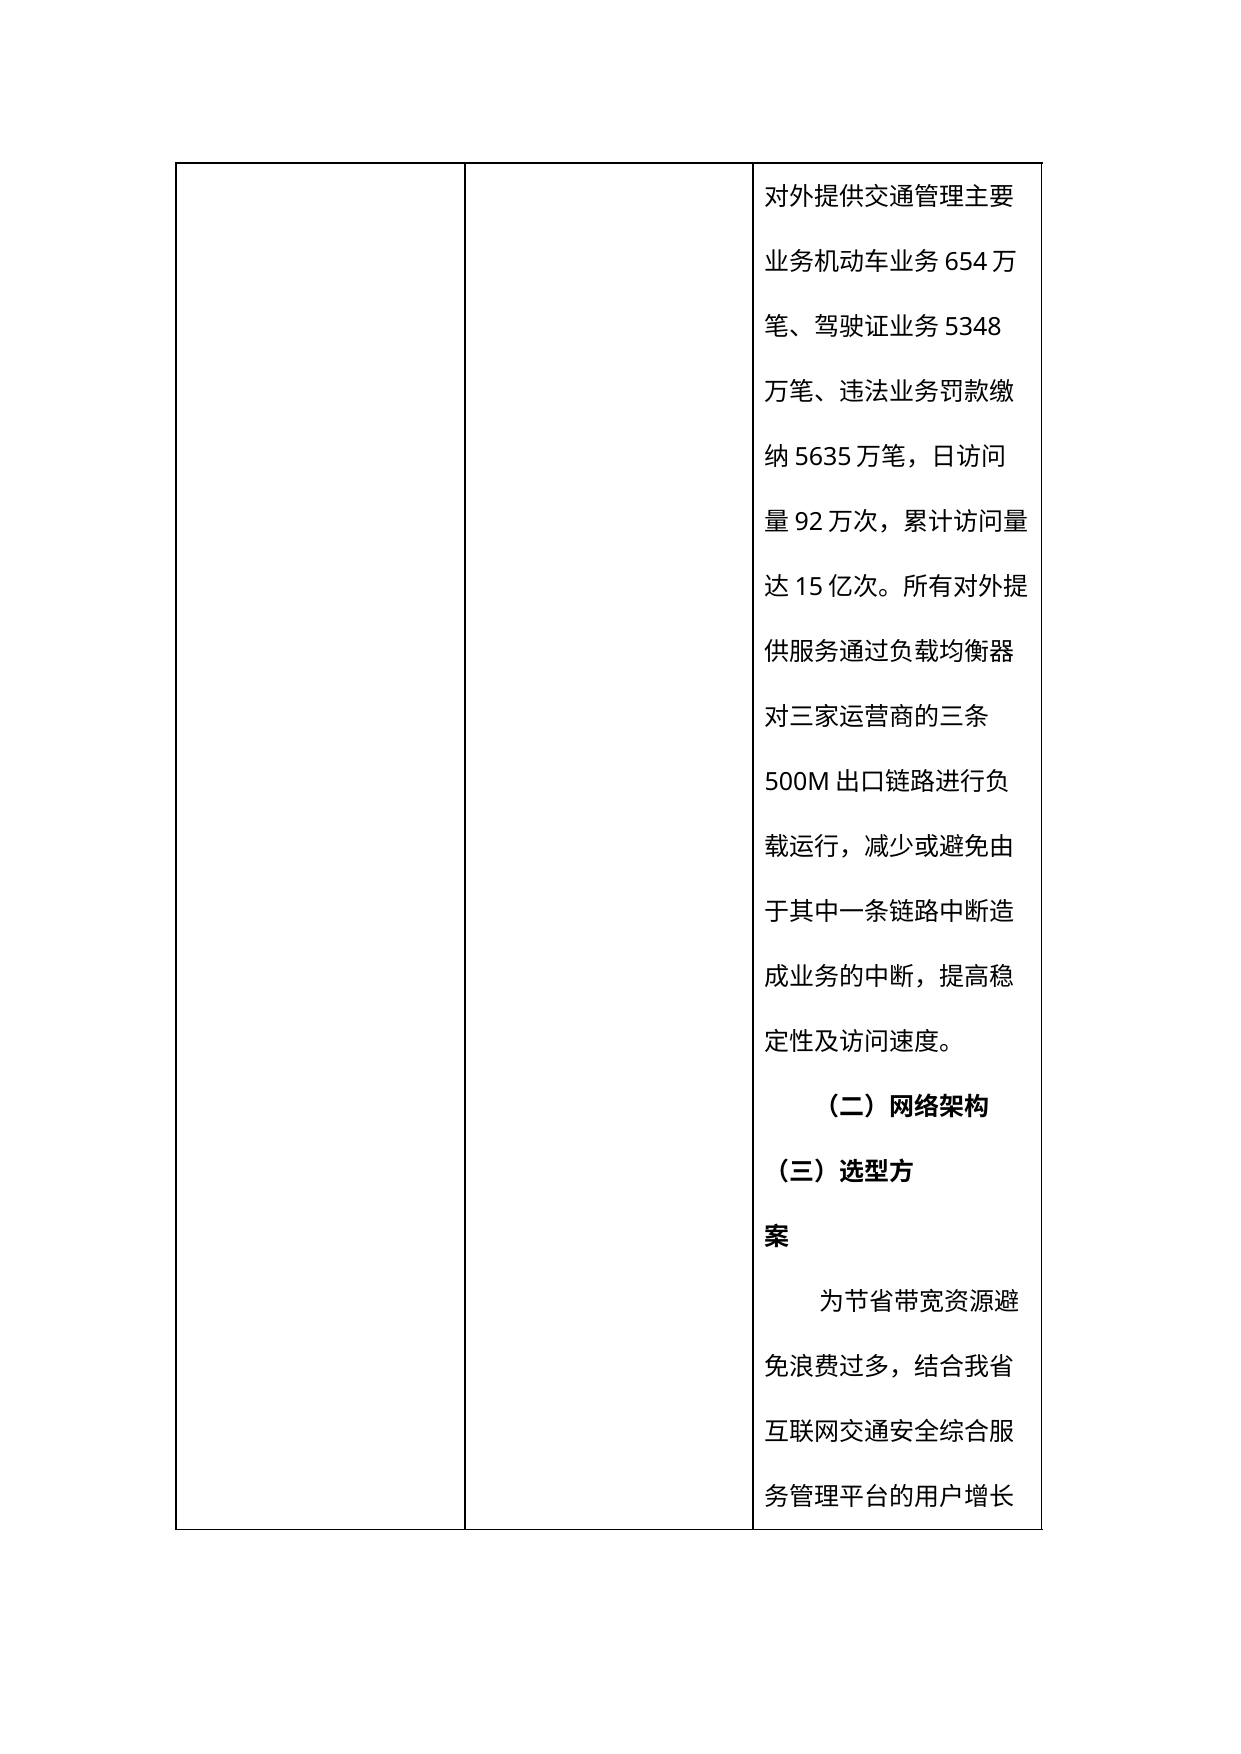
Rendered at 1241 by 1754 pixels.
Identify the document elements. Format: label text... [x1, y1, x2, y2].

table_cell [754, 164, 1041, 1528]
table_cell 1 [466, 164, 752, 1528]
table_cell ★ [177, 164, 464, 1528]
